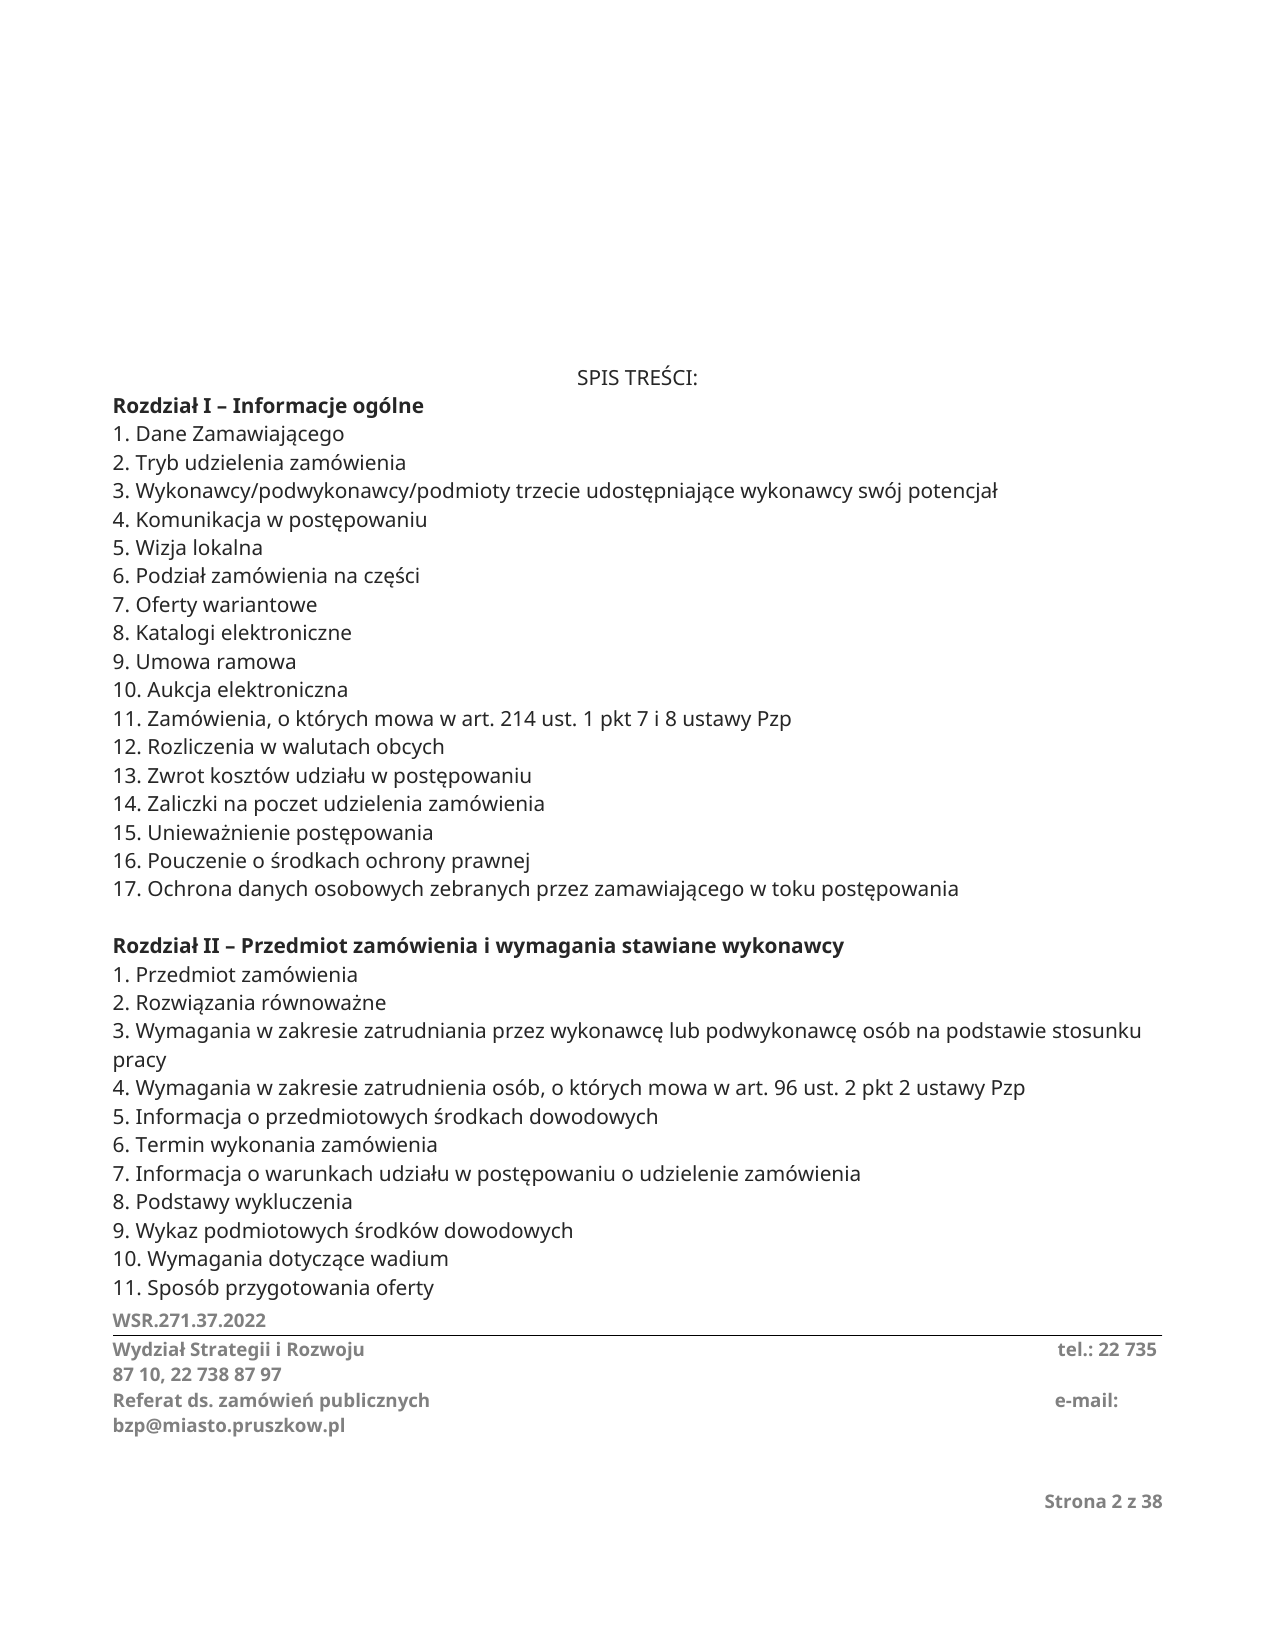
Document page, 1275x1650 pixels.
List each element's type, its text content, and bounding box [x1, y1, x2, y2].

text 12. Rozliczenia w walutach obcych [112, 732, 1162, 761]
text 14. Zaliczki na poczet udzielenia zamówienia [112, 789, 1162, 818]
text Rozdział II – Przedmiot zamówienia i wymagania stawiane wykonawcy [112, 931, 1162, 960]
text 11. Zamówienia, o których mowa w art. 214 ust. 1 pkt 7 i 8 ustawy Pzp [112, 704, 1162, 732]
text SPIS TREŚCI: [112, 363, 1162, 391]
text 6. Termin wykonania zamówienia [112, 1130, 1162, 1159]
text 10. Aukcja elektroniczna [112, 675, 1162, 704]
text 7. Oferty wariantowe [112, 590, 1162, 618]
text Rozdział I – Informacje ogólne [112, 391, 1162, 419]
text 6. Podział zamówienia na części [112, 562, 1162, 590]
text 10. Wymagania dotyczące wadium [112, 1244, 1162, 1273]
text 8. Podstawy wykluczenia [112, 1187, 1162, 1216]
text 5. Informacja o przedmiotowych środkach dowodowych [112, 1102, 1162, 1130]
text 9. Wykaz podmiotowych środków dowodowych [112, 1216, 1162, 1244]
text 9. Umowa ramowa [112, 647, 1162, 675]
text 16. Pouczenie o środkach ochrony prawnej [112, 846, 1162, 874]
text 4. Komunikacja w postępowaniu [112, 505, 1162, 533]
text 2. Tryb udzielenia zamówienia [112, 448, 1162, 476]
text 13. Zwrot kosztów udziału w postępowaniu [112, 761, 1162, 789]
text 17. Ochrona danych osobowych zebranych przez zamawiającego w toku postępowania [112, 874, 1162, 903]
text 8. Katalogi elektroniczne [112, 618, 1162, 647]
text 4. Wymagania w zakresie zatrudnienia osób, o których mowa w art. 96 ust. 2 pkt 2 ustawy Pzp [112, 1073, 1162, 1102]
text 2. Rozwiązania równoważne [112, 988, 1162, 1017]
text 5. Wizja lokalna [112, 533, 1162, 562]
text 1. Dane Zamawiającego [112, 419, 1162, 448]
text 3. Wykonawcy/podwykonawcy/podmioty trzecie udostępniające wykonawcy swój potencjał [112, 476, 1162, 505]
text 7. Informacja o warunkach udziału w postępowaniu o udzielenie zamówienia [112, 1159, 1162, 1187]
text 11. Sposób przygotowania oferty [112, 1273, 1162, 1301]
text 3. Wymagania w zakresie zatrudniania przez wykonawcę lub podwykonawcę osób na podstawie stosunku pracy [112, 1017, 1162, 1073]
text 15. Unieważnienie postępowania [112, 818, 1162, 846]
text 1. Przedmiot zamówienia [112, 960, 1162, 988]
